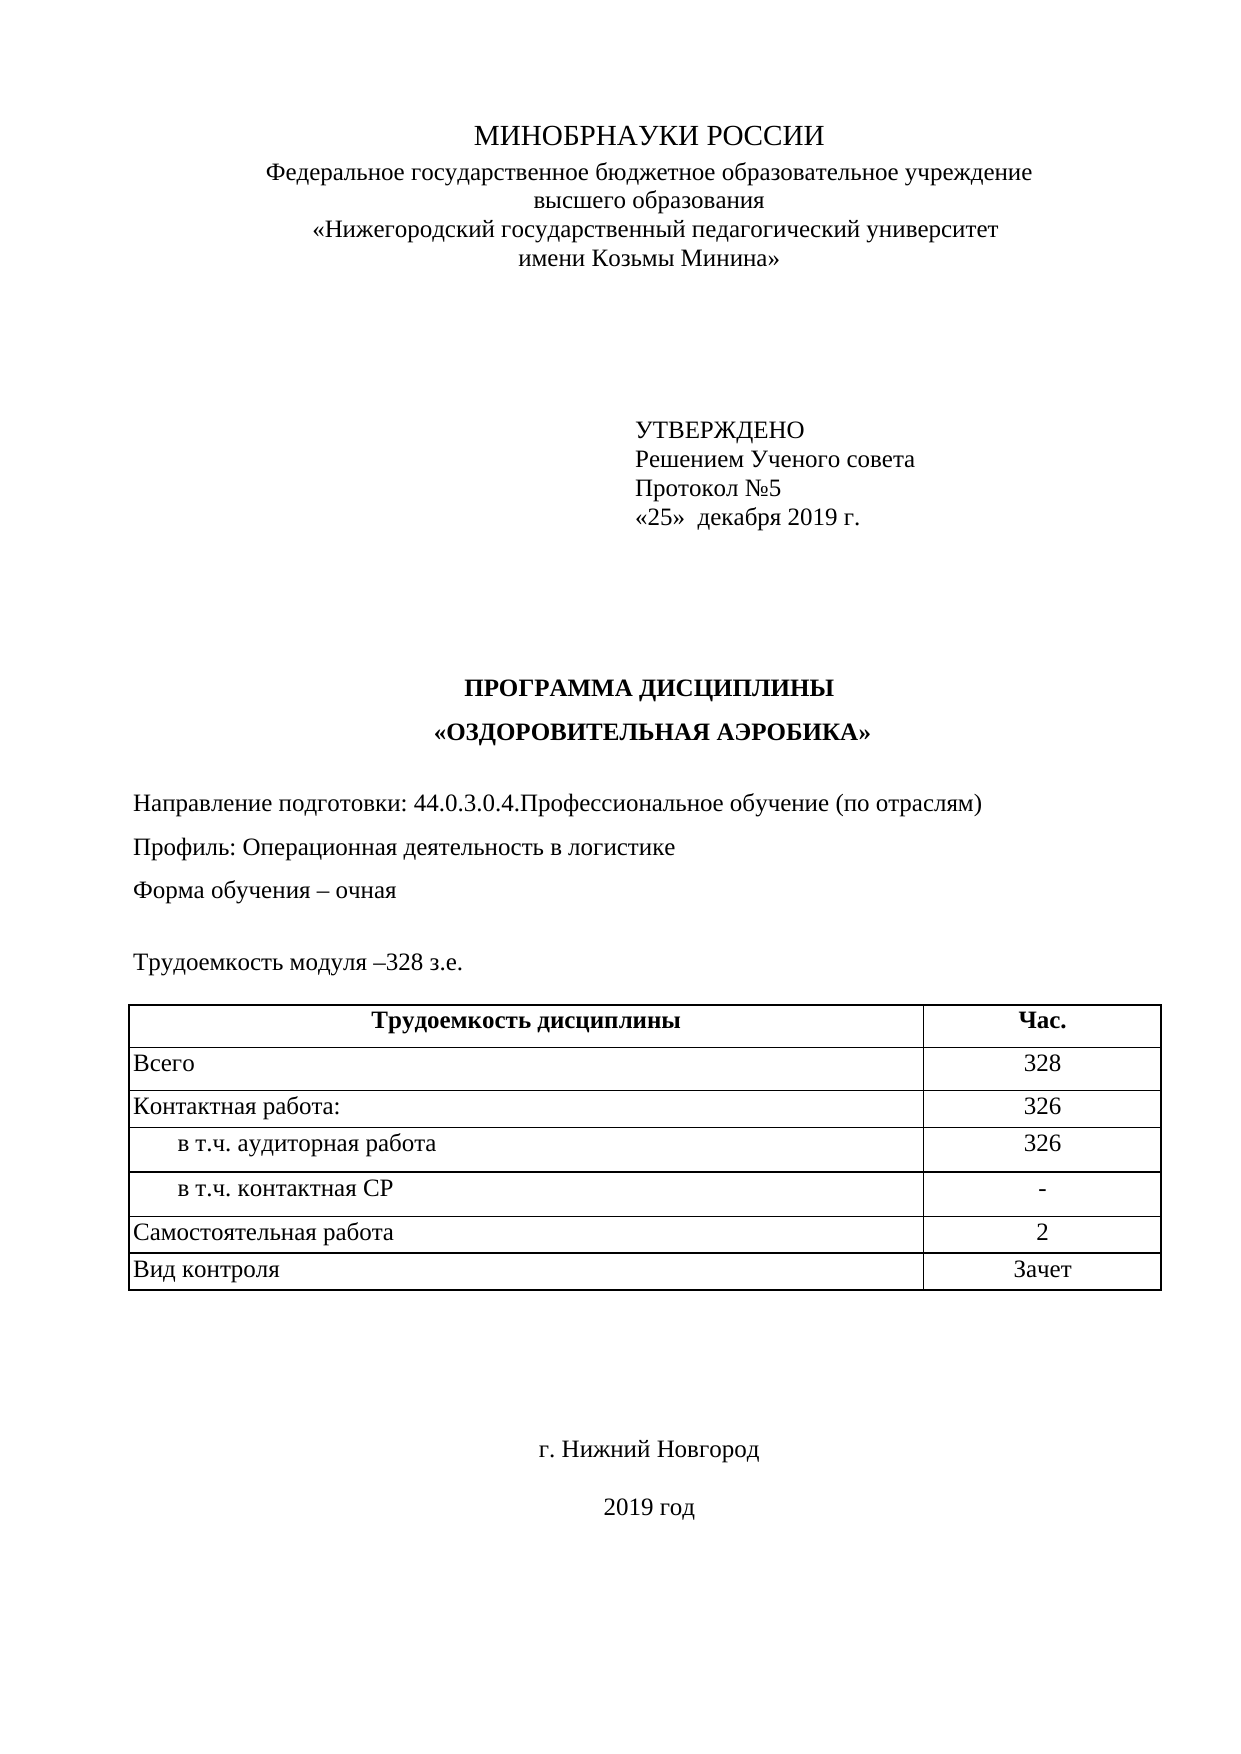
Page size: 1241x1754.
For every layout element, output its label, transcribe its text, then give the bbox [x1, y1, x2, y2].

text Решением Ученого совета [635, 444, 1165, 473]
table_cell Вид контроля [130, 1254, 923, 1289]
text УТВЕРЖДЕНО [635, 415, 1165, 444]
text «Нижегородский государственный педагогический университет [133, 214, 1165, 243]
table_cell Всего [130, 1048, 923, 1089]
table_cell 328 [924, 1048, 1160, 1089]
table_cell 2 [924, 1217, 1160, 1252]
table_cell - [924, 1173, 1160, 1216]
table_cell Зачет [924, 1254, 1160, 1289]
text 2019 год [133, 1492, 1165, 1521]
table_cell Самостоятельная работа [130, 1217, 923, 1252]
text высшего образования [133, 185, 1165, 214]
text «25» декабря 2019 г. [635, 502, 1165, 530]
table_header Час. [924, 1006, 1160, 1047]
text Протокол №5 [635, 473, 1165, 502]
table_cell в т.ч. аудиторная работа [130, 1128, 923, 1171]
table_cell в т.ч. контактная СР [130, 1173, 923, 1216]
table_header Трудоемкость дисциплины [130, 1006, 923, 1047]
table_cell Контактная работа: [130, 1091, 923, 1126]
text имени Козьмы Минина» [133, 243, 1165, 272]
text г. Нижний Новгород [133, 1434, 1165, 1463]
table_cell 326 [924, 1091, 1160, 1126]
text Профиль: Операционная деятельность в логистике [133, 832, 1165, 860]
text Федеральное государственное бюджетное образовательное учреждение [133, 157, 1165, 185]
text «ОЗДОРОВИТЕЛЬНАЯ АЭРОБИКА» [133, 717, 1165, 745]
table_cell 326 [924, 1128, 1160, 1171]
text Форма обучения – очная [133, 875, 1165, 903]
text Трудоемкость модуля –328 з.е. [133, 947, 1165, 975]
text программа ДИСЦИПЛИНЫ [133, 673, 1165, 702]
text МИНОБРНАУКИ РОССИИ [133, 118, 1165, 152]
text Направление подготовки: 44.0.3.0.4.Профессиональное обучение (по отраслям) [133, 788, 1165, 817]
